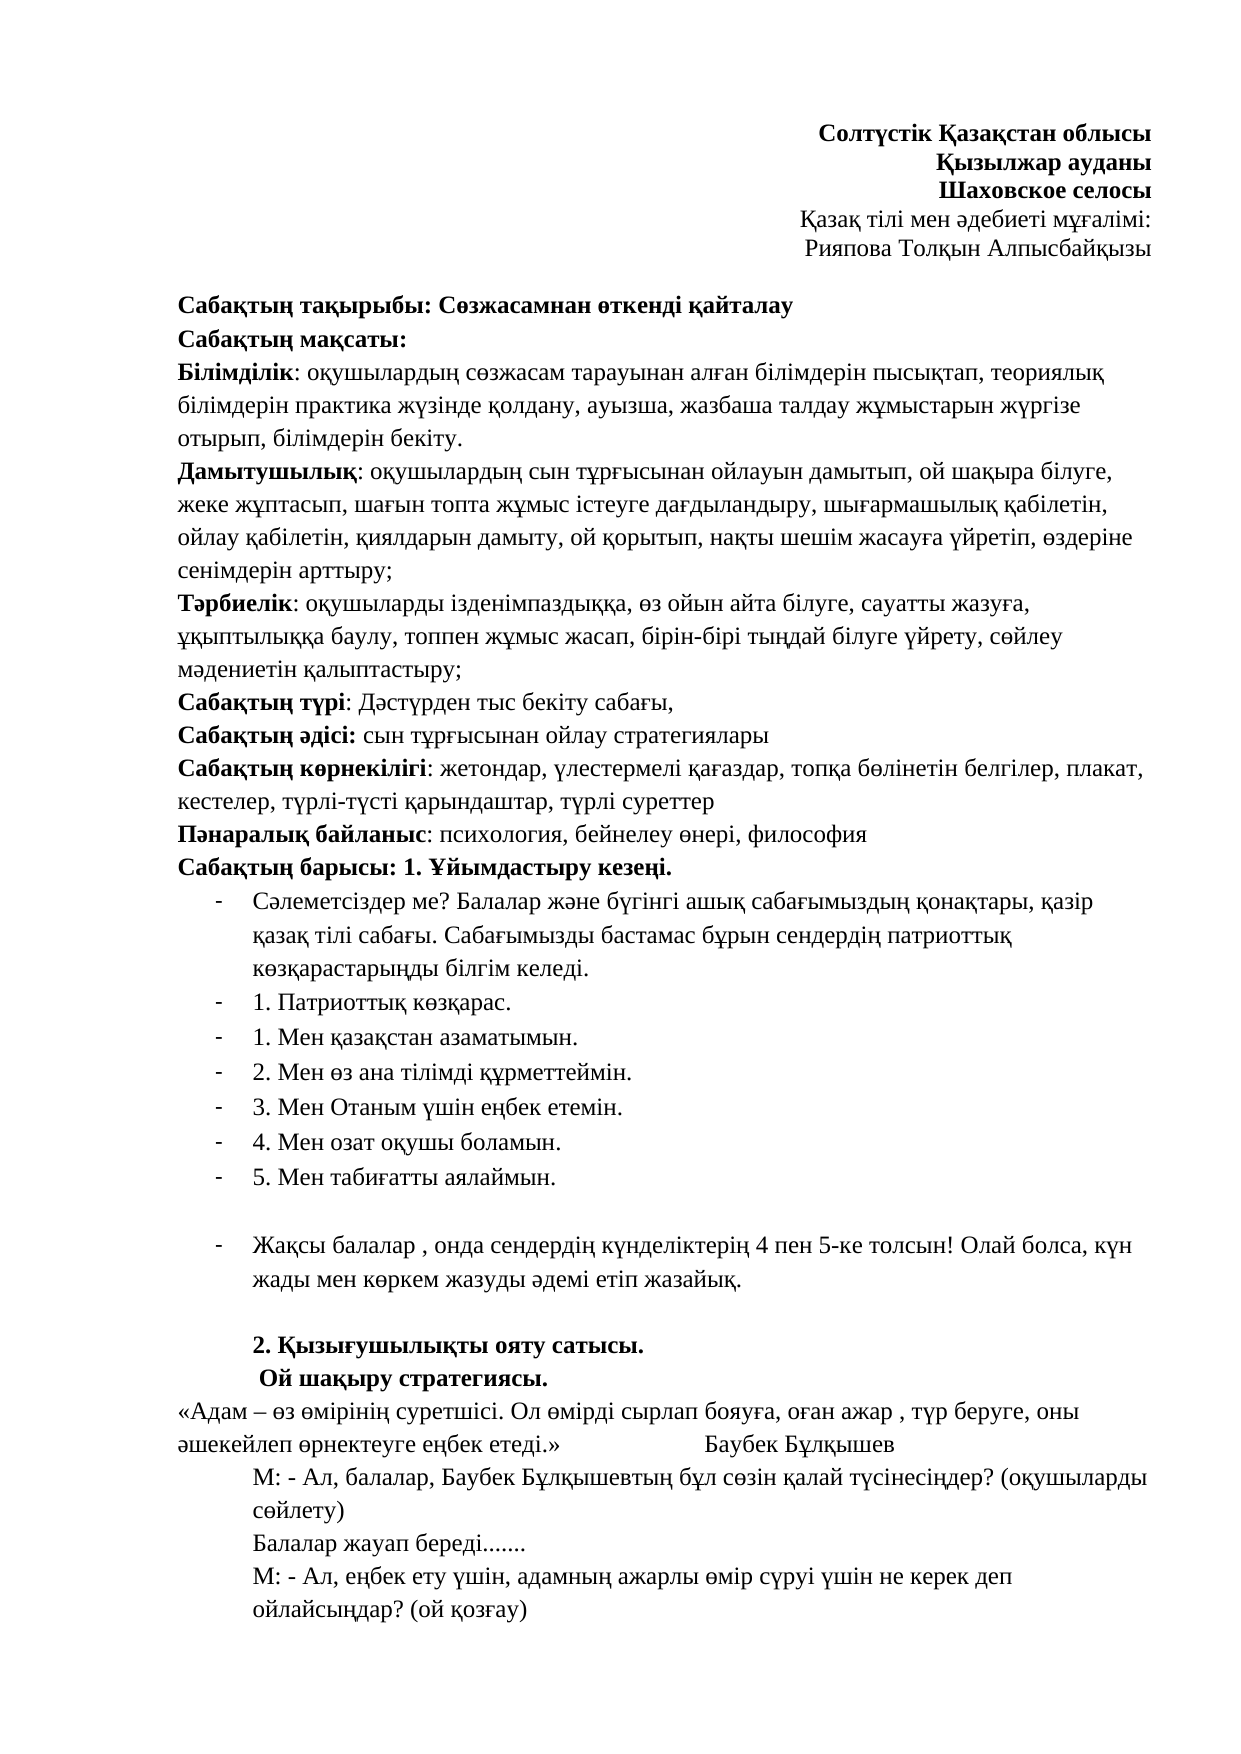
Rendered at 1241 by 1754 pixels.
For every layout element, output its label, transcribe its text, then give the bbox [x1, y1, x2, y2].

list М: - Ал, еңбек ету үшін, адамның ажарлы өмір сүруі үшін не керек деп ойлайсыңдар? (ой қозғау) [252, 1561, 1152, 1623]
text Сабақтың тақырыбы: Сөзжасамнан өткенді қайталау [177, 291, 1152, 319]
list 1. Патриоттық көзқарас. [215, 986, 1152, 1016]
text «Адам – өз өмірінің суретшісі. Ол өмірді сырлап бояуға, оған ажар , түр беруге, оны әшекейлеп өрнектеуге еңбек етеді.» Баубек Бұлқышев [177, 1396, 1152, 1457]
text Дамытушылық: оқушылардың сын тұрғысынан ойлауын дамытып, ой шақыра білуге, жеке жұптасып, шағын топта жұмыс істеуге дағдыландыру, шығармашылық қабілетін, ойлау қабілетін, қиялдарын дамыту, ой қорытып, нақты шешім жасауға үйретіп, өздеріне сенімдерін арттыру; [177, 456, 1152, 583]
list М: - Ал, балалар, Баубек Бұлқышевтың бұл сөзін қалай түсінесіңдер? (оқушыларды сөйлету) [252, 1462, 1152, 1523]
list Ой шақыру стратегиясы. [252, 1363, 1152, 1391]
text Пәнаралық байланыс: психология, бейнелеу өнері, философия [177, 819, 1152, 848]
list 3. Мен Отаным үшін еңбек етемін. [215, 1091, 1152, 1121]
text Сабақтың көрнекілігі: жетондар, үлестермелі қағаздар, топқа бөлінетін белгілер, плакат, кестелер, түрлі-түсті қарындаштар, түрлі суреттер [177, 753, 1152, 815]
text Солтүстік Қазақстан облысы [177, 118, 1152, 147]
list Балалар жауап береді....... [252, 1528, 1152, 1557]
text Тәрбиелік: оқушыларды ізденімпаздыққа, өз ойын айта білуге, сауатты жазуға, ұқыптылыққа баулу, топпен жұмыс жасап, бірін-бірі тыңдай білуге үйрету, сөйлеу мәдениетін қалыптастыру; [177, 588, 1152, 683]
list 4. Мен озат оқушы боламын. [215, 1126, 1152, 1156]
text Шаховское селосы [177, 176, 1152, 204]
list 2. Мен өз ана тілімді құрметтеймін. [215, 1056, 1152, 1086]
text Сабақтың барысы: 1. Ұйымдастыру кезеңі. [177, 852, 1152, 881]
list 1. Мен қазақстан азаматымын. [215, 1021, 1152, 1051]
text Білімділік: оқушылардың сөзжасам тарауынан алған білімдерін пысықтап, теориялық білімдерін практика жүзінде қолдану, ауызша, жазбаша талдау жұмыстарын жүргізе отырып, білімдерін бекіту. [177, 357, 1152, 451]
text Сабақтың әдісі: сын тұрғысынан ойлау стратегиялары [177, 720, 1152, 749]
list Сәлеметсіздер ме? Балалар және бүгінгі ашық сабағымыздың қонақтары, қазір қазақ тілі сабағы. Сабағымызды бастамас бұрын сендердің патриоттық көзқарастарыңды білгім келеді. [215, 885, 1152, 982]
list 2. Қызығушылықты ояту сатысы. [252, 1330, 1152, 1358]
list Жақсы балалар , онда сендердің күнделіктерің 4 пен 5-ке толсын! Олай болса, күн жады мен көркем жазуды әдемі етіп жазайық. [215, 1229, 1152, 1292]
text Рияпова Толқын Алпысбайқызы [177, 233, 1152, 262]
text Қызылжар ауданы [177, 147, 1152, 176]
text Сабақтың түрі: Дәстүрден тыс бекіту сабағы, [177, 687, 1152, 716]
text Сабақтың мақсаты: [177, 324, 1152, 352]
list 5. Мен табиғатты аялаймын. [215, 1161, 1152, 1191]
text Қазақ тілі мен әдебиеті мұғалімі: [177, 204, 1152, 233]
